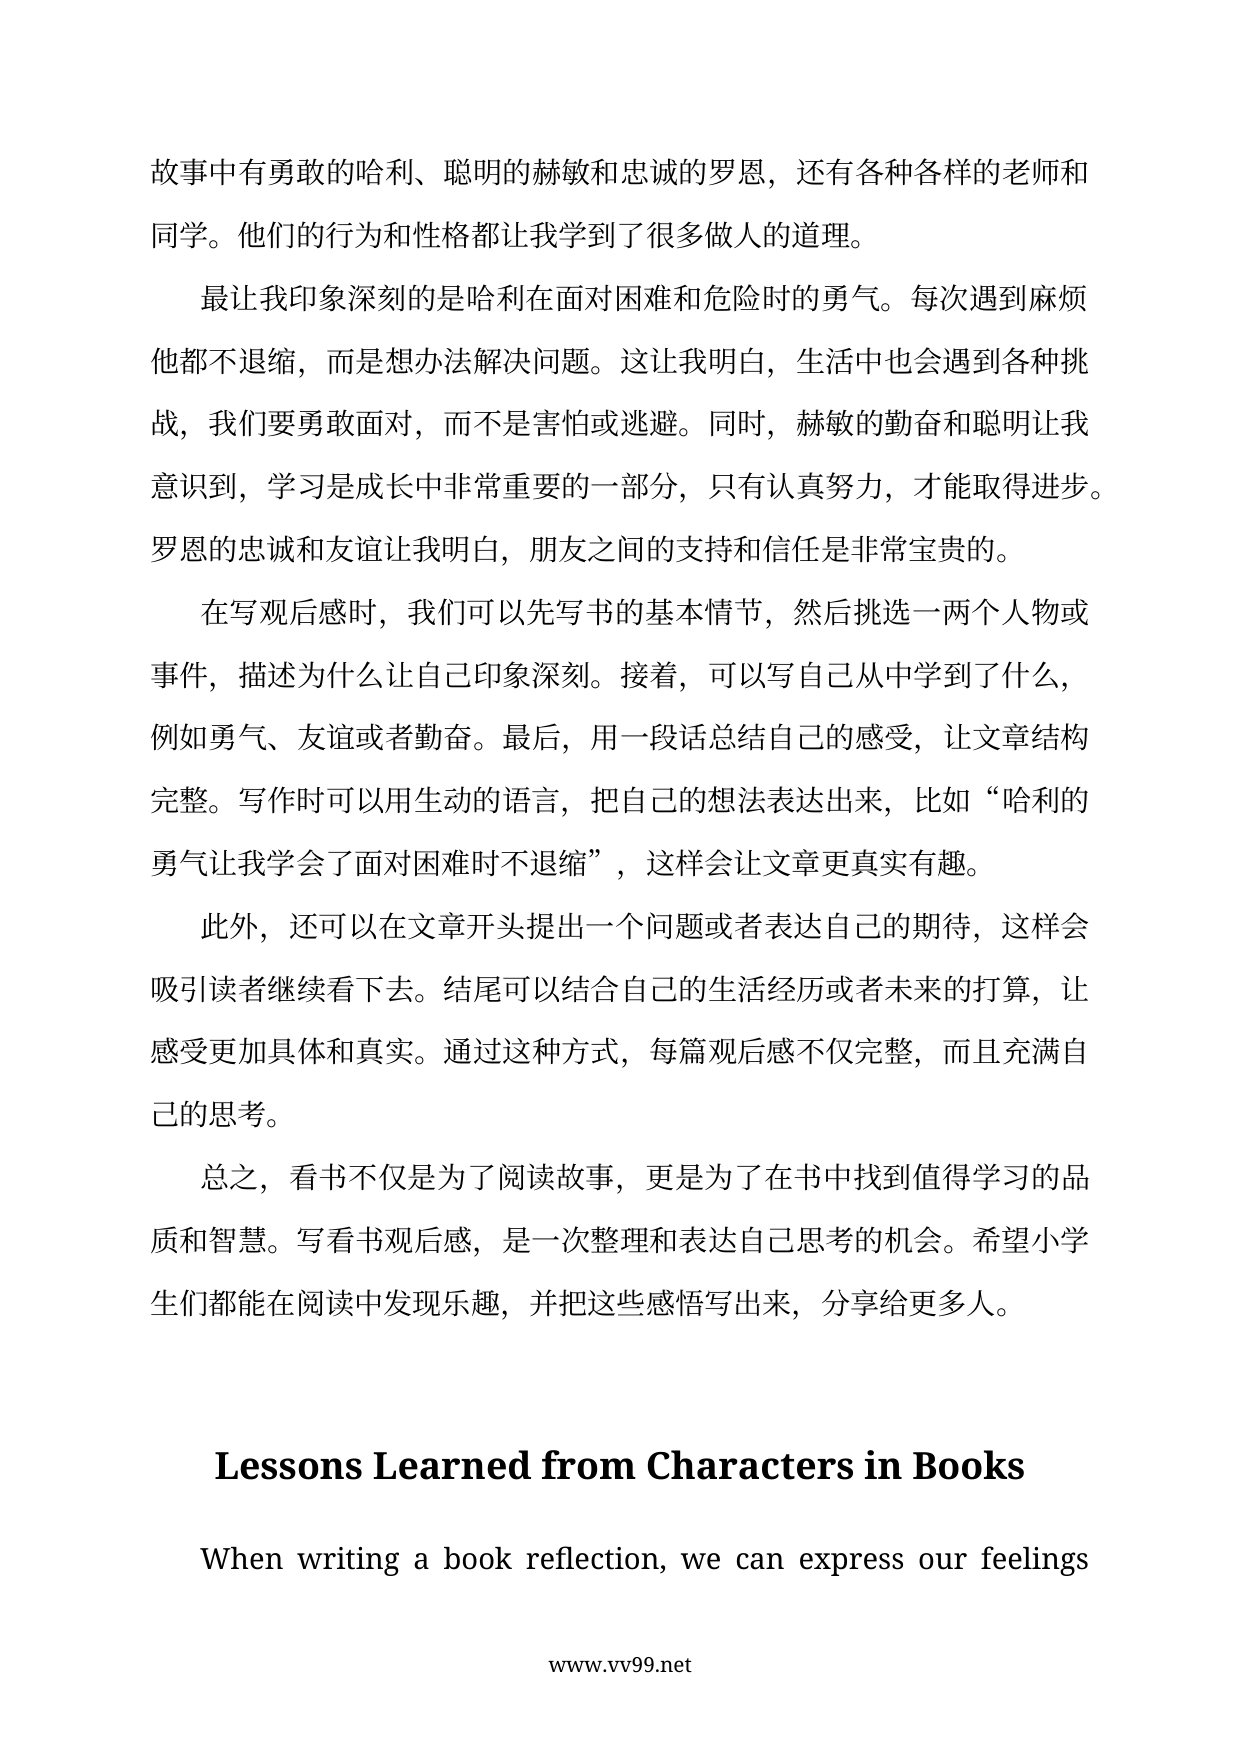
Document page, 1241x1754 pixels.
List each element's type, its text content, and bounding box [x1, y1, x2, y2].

subtitle Lessons Learned from Characters in Books [150, 1439, 1090, 1490]
text 总之，看书不仅是为了阅读故事，更是为了在书中找到值得学习的品质和智慧。写看书观后感，是一次整理和表达自己思考的机会。希望小学生们都能在阅读中发现乐趣，并把这些感悟写出来，分享给更多人。 [150, 1155, 1090, 1322]
text 在写观后感时，我们可以先写书的基本情节，然后挑选一两个人物或事件，描述为什么让自己印象深刻。接着，可以写自己从中学到了什么，例如勇气、友谊或者勤奋。最后，用一段话总结自己的感受，让文章结构完整。写作时可以用生动的语言，把自己的想法表达出来，比如“哈利的勇气让我学会了面对困难时不退缩”，这样会让文章更真实有趣。 [150, 590, 1090, 883]
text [150, 150, 1090, 255]
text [150, 1538, 1090, 1578]
text 最让我印象深刻的是哈利在面对困难和危险时的勇气。每次遇到麻烦，他都不退缩，而是想办法解决问题。这让我明白，生活中也会遇到各种挑战，我们要勇敢面对，而不是害怕或逃避。同时，赫敏的勤奋和聪明让我意识到，学习是成长中非常重要的一部分，只有认真努力，才能取得进步。罗恩的忠诚和友谊让我明白，朋友之间的支持和信任是非常宝贵的。 [150, 276, 1090, 569]
text 此外，还可以在文章开头提出一个问题或者表达自己的期待，这样会吸引读者继续看下去。结尾可以结合自己的生活经历或者未来的打算，让感受更加具体和真实。通过这种方式，每篇观后感不仅完整，而且充满自己的思考。 [150, 904, 1090, 1134]
